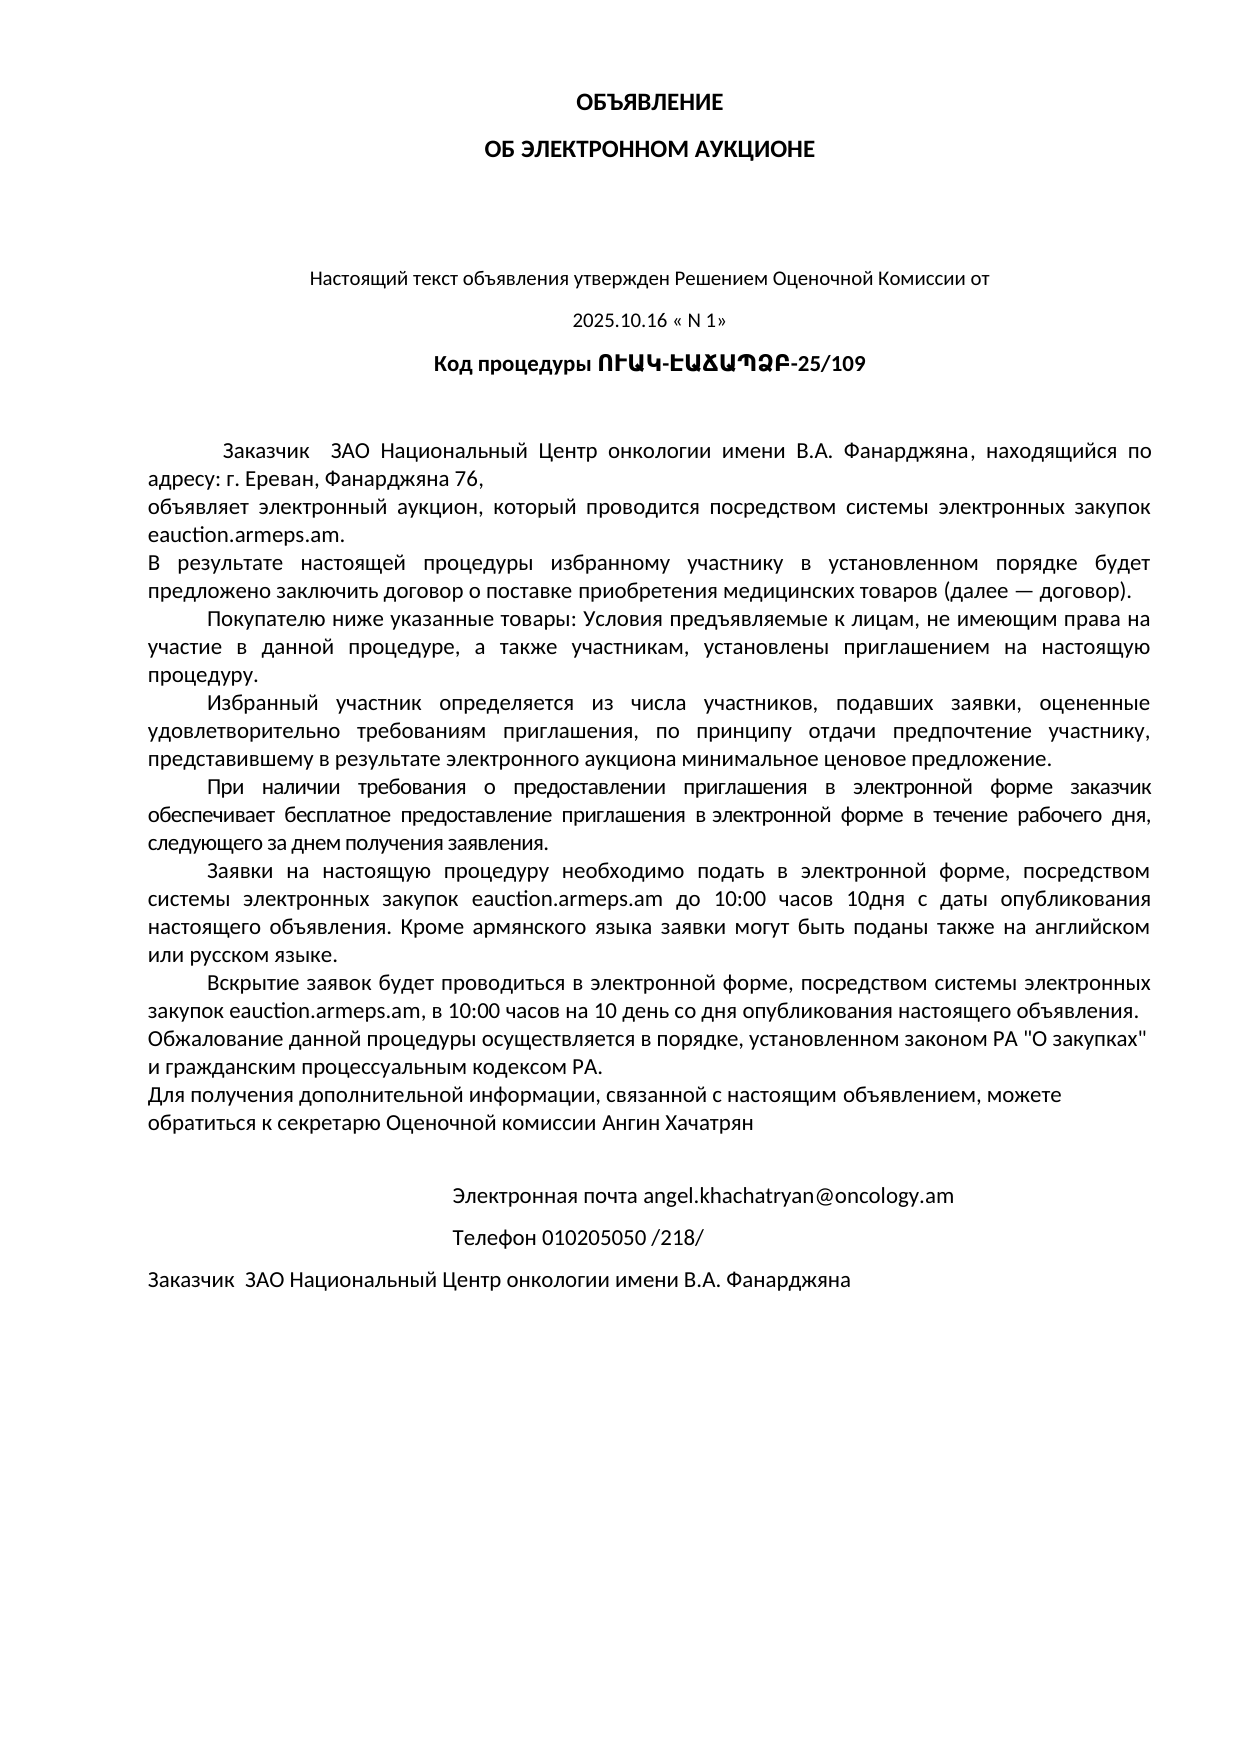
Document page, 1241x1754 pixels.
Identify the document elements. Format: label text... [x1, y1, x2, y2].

text ОБ ЭЛЕКТРОННОМ АУКЦИОНЕ [148, 134, 1152, 164]
text Настоящий текст объявления утвержден Решением Оценочной Комиссии от [148, 265, 1152, 290]
text В результате настоящей процедуры избранному участнику в установленном порядке будет предложено заключить договор о поставке приобретения медицинских товаров (далее — договор). [148, 548, 1152, 604]
text Для получения дополнительной информации, связанной с настоящим объявлением, можете обратиться к секретарю Оценочной комиссии Ангин Хачатрян [148, 1080, 1152, 1136]
text Заказчик ЗАО Национальный Центр онкологии имени В.А. Фанарджяна, находящийся по адресу: г. Ереван, Фанарджяна 76, [148, 436, 1152, 492]
text Электронная почта angel.khachatryan@oncology.am [148, 1181, 1152, 1209]
text 2025.10.16 « N 1» [148, 307, 1152, 332]
text ОБЪЯВЛЕНИЕ [148, 86, 1152, 117]
text Код процедуры ՈՒԱԿ-ԷԱՃԱՊՁԲ-25/109 [148, 349, 1152, 377]
text Избранный участник определяется из числа участников, подавших заявки, оцененные удовлетворительно требованиям приглашения, по принципу отдачи предпочтение участнику, представившему в результате электронного аукциона минимальное ценовое предложение. [148, 688, 1152, 772]
text При наличии требования о предоставлении приглашения в электронной форме заказчик обеспечивает бесплатное предоставление приглашения в электронной форме в течение рабочего дня, следующего за днем получения заявления. [148, 772, 1152, 856]
text Телефон 010205050 /218/ [148, 1223, 1152, 1251]
text Обжалование данной процедуры осуществляется в порядке, установленном законом РА "О закупках" и гражданским процессуальным кодексом РА. [148, 1024, 1152, 1080]
text объявляет электронный аукцион, который проводится посредством системы электронных закупок eauction.armeps.am. [148, 492, 1152, 548]
text Заявки на настоящую процедуру необходимо подать в электронной форме, посредством системы электронных закупок eauction.armeps.am до 10:00 часов 10дня с даты опубликования настоящего объявления. Кроме армянского языка заявки могут быть поданы также на английском или русском языке. [148, 856, 1152, 968]
text Заказчик ЗАО Национальный Центр онкологии имени В.А. Фанарджяна [148, 1265, 1152, 1293]
text Покупателю ниже указанные товары: Условия предъявляемые к лицам, не имеющим права на участие в данной процедуре, а также участникам, установлены приглашением на настоящую процедуру. [148, 604, 1152, 688]
text Вскрытие заявок будет проводиться в электронной форме, посредством системы электронных закупок eauction.armeps.am, в 10:00 часов на 10 день со дня опубликования настоящего объявления. [148, 968, 1152, 1024]
